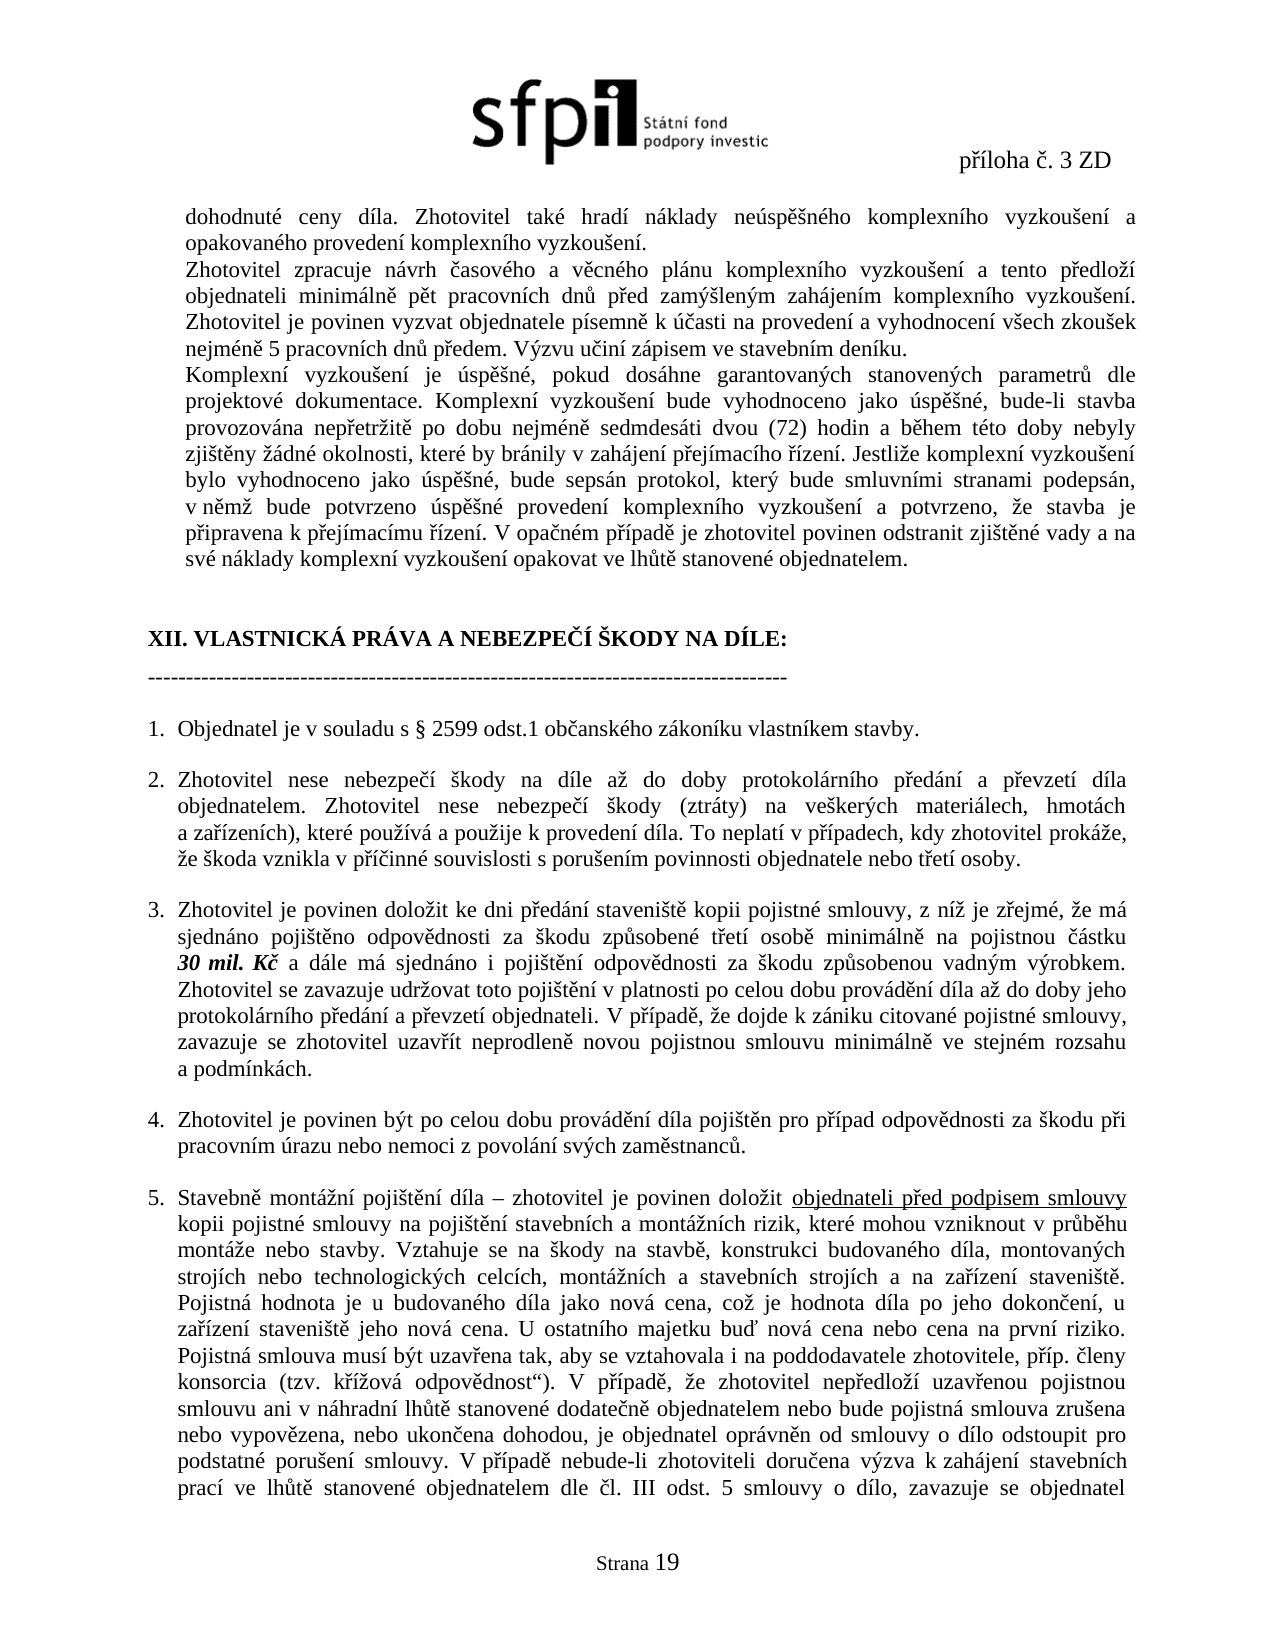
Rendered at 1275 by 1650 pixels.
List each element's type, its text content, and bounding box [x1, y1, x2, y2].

list Zhotovitel je povinen doložit ke dni předání staveniště kopii pojistné smlouvy, z níž je zřejmé, že má sjednáno pojištěno odpovědnosti za škodu způsobené třetí osobě minimálně na pojistnou částku 30 mil. Kč a dále má sjednáno i pojištění odpovědnosti za škodu způsobenou vadným výrobkem. Zhotovitel se zavazuje udržovat toto pojištění v platnosti po celou dobu provádění díla až do doby jeho protokolárního předání a převzetí objednateli. V případě, že dojde k zániku citované pojistné smlouvy, zavazuje se zhotovitel uzavřít neprodleně novou pojistnou smlouvu minimálně ve stejném rozsahu a podmínkách. [148, 897, 1127, 1081]
text ------------------------------------------------------------------------------------ [148, 663, 1127, 690]
text Zhotovitel zpracuje návrh časového a věcného plánu komplexního vyzkoušení a tento předloží objednateli minimálně pět pracovních dnů před zamýšleným zahájením komplexního vyzkoušení. Zhotovitel je povinen vyzvat objednatele písemně k účasti na provedení a vyhodnocení všech zkoušek nejméně 5 pracovních dnů předem. Výzvu učiní zápisem ve stavebním deníku. [185, 256, 1137, 361]
picture [470, 73, 771, 169]
list Zhotovitel nese nebezpečí škody na díle až do doby protokolárního předání a převzetí díla objednatelem. Zhotovitel nese nebezpečí škody (ztráty) na veškerých materiálech, hmotách a zařízeních), které používá a použije k provedení díla. To neplatí v případech, kdy zhotovitel prokáže, že škoda vznikla v příčinné souvislosti s porušením povinnosti objednatele nebo třetí osoby. [148, 766, 1127, 872]
list Objednatel je v souladu s § 2599 odst.1 občanského zákoníku vlastníkem stavby. [148, 715, 1127, 741]
list Zhotovitel je povinen být po celou dobu provádění díla pojištěn pro případ odpovědnosti za škodu při pracovním úrazu nebo nemoci z povolání svých zaměstnanců. [148, 1106, 1127, 1159]
text XII. VLASTNICKÁ PRÁVA A NEBEZPEČÍ ŠKODY NA DÍLE: [148, 624, 1137, 651]
text Komplexní vyzkoušení je úspěšné, pokud dosáhne garantovaných stanovených parametrů dle projektové dokumentace. Komplexní vyzkoušení bude vyhodnoceno jako úspěšné, bude-li stavba provozována nepřetržitě po dobu nejméně sedmdesáti dvou (72) hodin a během této doby nebyly zjištěny žádné okolnosti, které by bránily v zahájení přejímacího řízení. Jestliže komplexní vyzkoušení bylo vyhodnoceno jako úspěšné, bude sepsán protokol, který bude smluvními stranami podepsán, v němž bude potvrzeno úspěšné provedení komplexního vyzkoušení a potvrzeno, že stavba je připravena k přejímacímu řízení. V opačném případě je zhotovitel povinen odstranit zjištěné vady a na své náklady komplexní vyzkoušení opakovat ve lhůtě stanovené objednatelem. [185, 361, 1137, 572]
